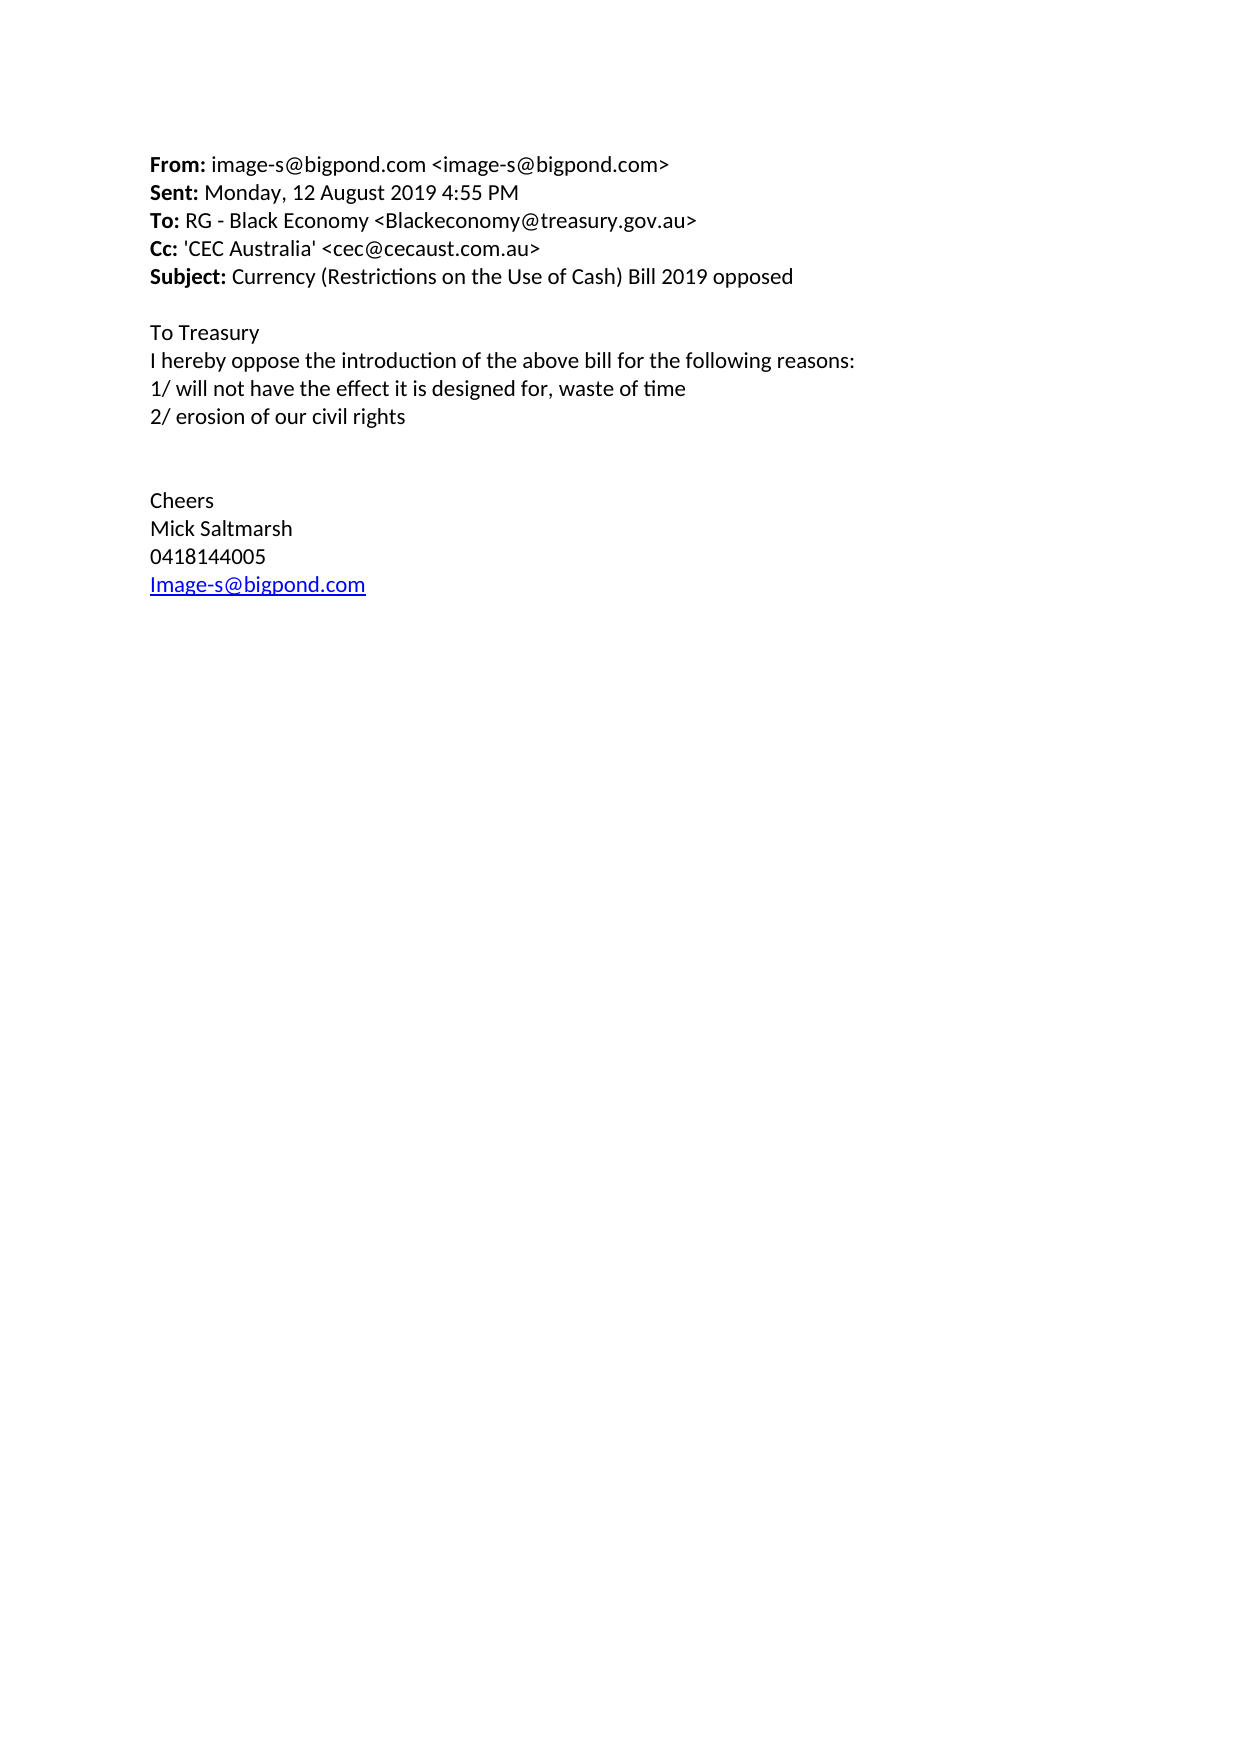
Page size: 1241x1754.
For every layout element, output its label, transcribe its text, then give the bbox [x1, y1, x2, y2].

text Cheers [150, 486, 1090, 514]
text 1/ will not have the effect it is designed for, waste of time [150, 374, 1090, 402]
text Image-s@bigpond.com [150, 570, 1090, 598]
text I hereby oppose the introduction of the above bill for the following reasons: [150, 346, 1090, 374]
text To Treasury [150, 318, 1090, 346]
text From: image-s@bigpond.com <image-s@bigpond.com> Sent: Monday, 12 August 2019 4:55 PM To: RG - Black Economy <Blackeconomy@treasury.gov.au> Cc: 'CEC Australia' <cec@cecaust.com.au> Subject: Currency (Restrictions on the Use of Cash) Bill 2019 opposed [150, 150, 1090, 290]
text 2/ erosion of our civil rights [150, 402, 1090, 430]
text Mick Saltmarsh [150, 514, 1090, 542]
text 0418144005 [150, 542, 1090, 570]
